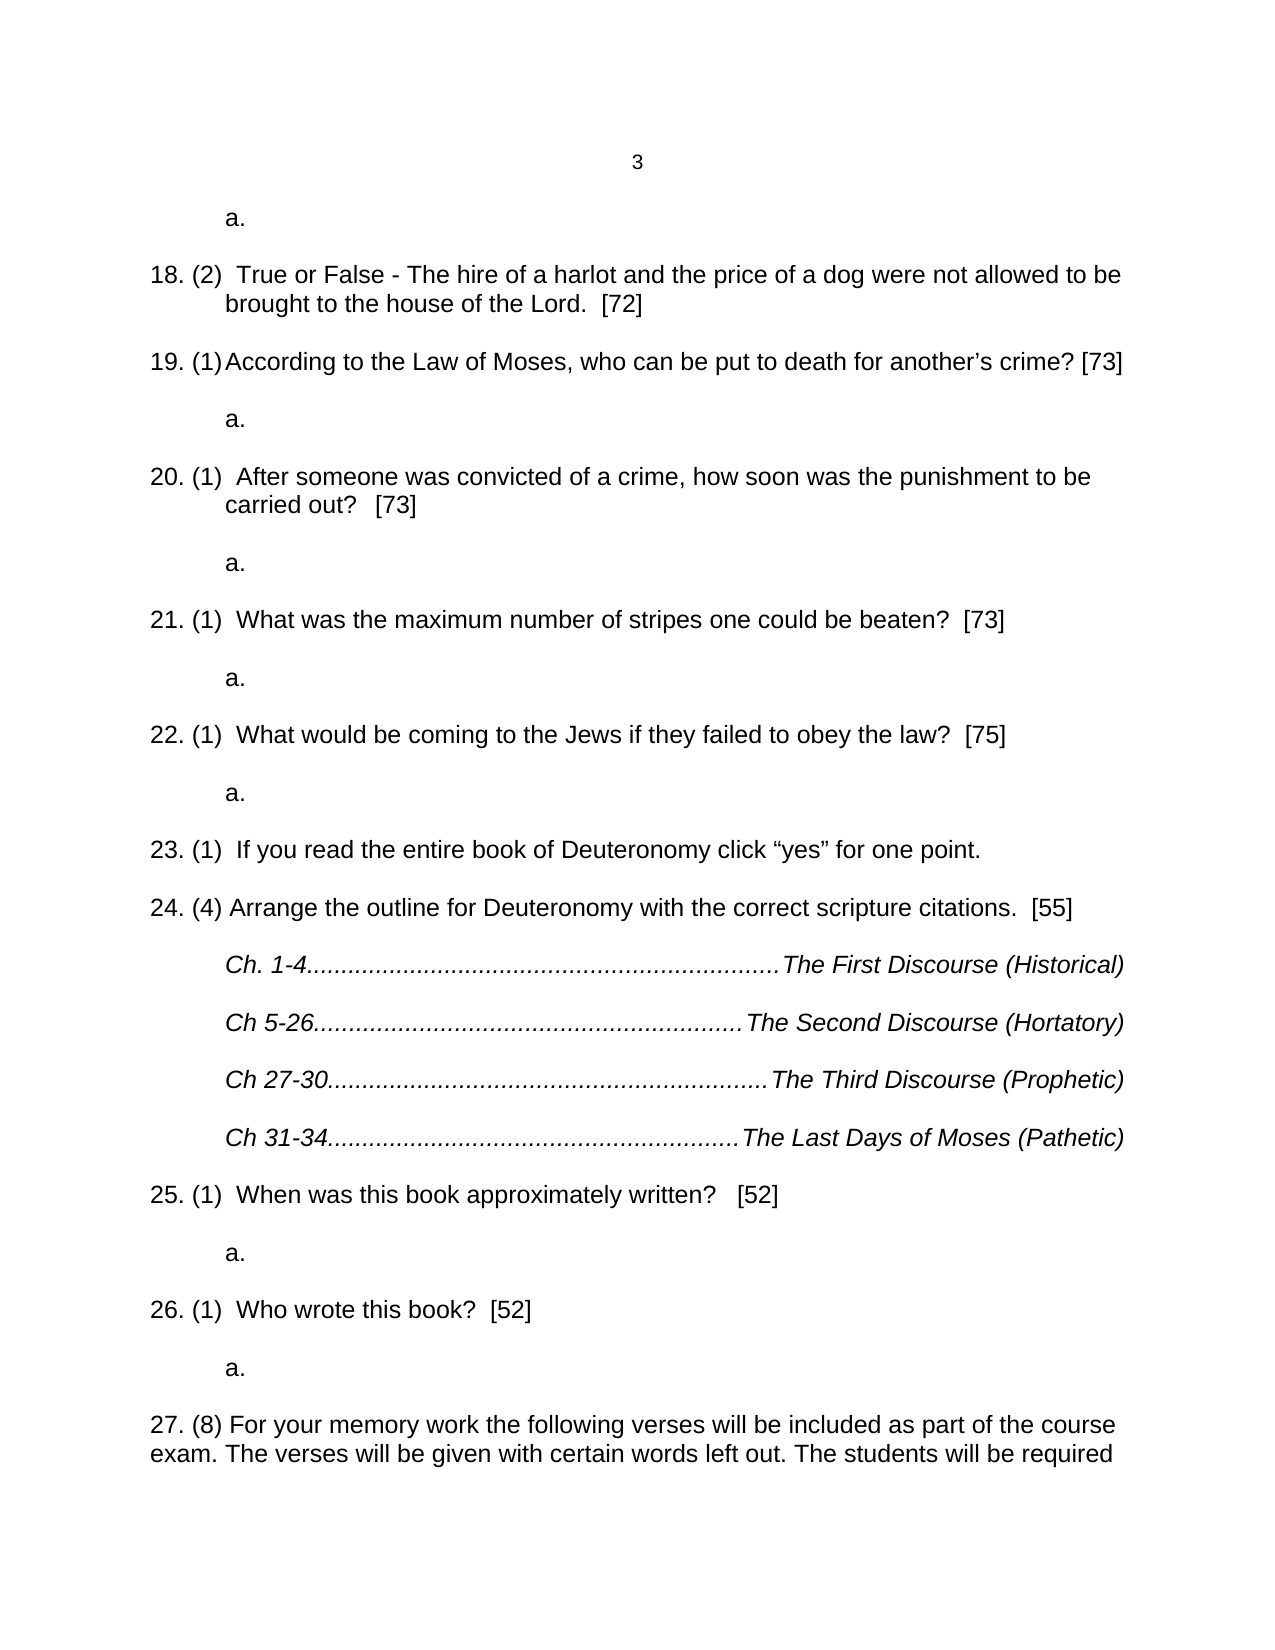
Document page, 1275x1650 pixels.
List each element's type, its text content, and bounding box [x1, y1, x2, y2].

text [150, 1410, 1125, 1468]
text 26. (1) Who wrote this book? [52] [150, 1295, 1125, 1324]
text a. [150, 1238, 1125, 1266]
text a. [150, 404, 1125, 433]
text a. [150, 778, 1125, 806]
text Ch 27-30 The Third Discourse (Prophetic) [150, 1065, 1125, 1094]
text 19. (1) According to the Law of Moses, who can be put to death for another’s crime? [73] [150, 346, 1125, 375]
text 22. (1) What would be coming to the Jews if they failed to obey the law? [75] [150, 720, 1125, 749]
text a. [150, 663, 1125, 691]
text 25. (1) When was this book approximately written? [52] [150, 1180, 1125, 1209]
text Ch 31-34 The Last Days of Moses (Pathetic) [150, 1123, 1125, 1151]
text 21. (1) What was the maximum number of stripes one could be beaten? [73] [150, 605, 1125, 634]
text Ch 5-26 The Second Discourse (Hortatory) [150, 1008, 1125, 1036]
text 20. (1) After someone was convicted of a crime, how soon was the punishment to be carried out? [73] [150, 461, 1125, 519]
text a. [150, 1353, 1125, 1381]
text Ch. 1-4 The First Discourse (Historical) [150, 950, 1125, 979]
text 23. (1) If you read the entire book of Deuteronomy click “yes” for one point. [150, 835, 1125, 864]
text a. [150, 203, 1125, 231]
text a. [150, 548, 1125, 576]
text 18. (2) True or False - The hire of a harlot and the price of a dog were not allowed to be brought to the house of the Lord. [72] [150, 260, 1125, 318]
text 24. (4) Arrange the outline for Deuteronomy with the correct scripture citations. [55] [150, 893, 1125, 921]
